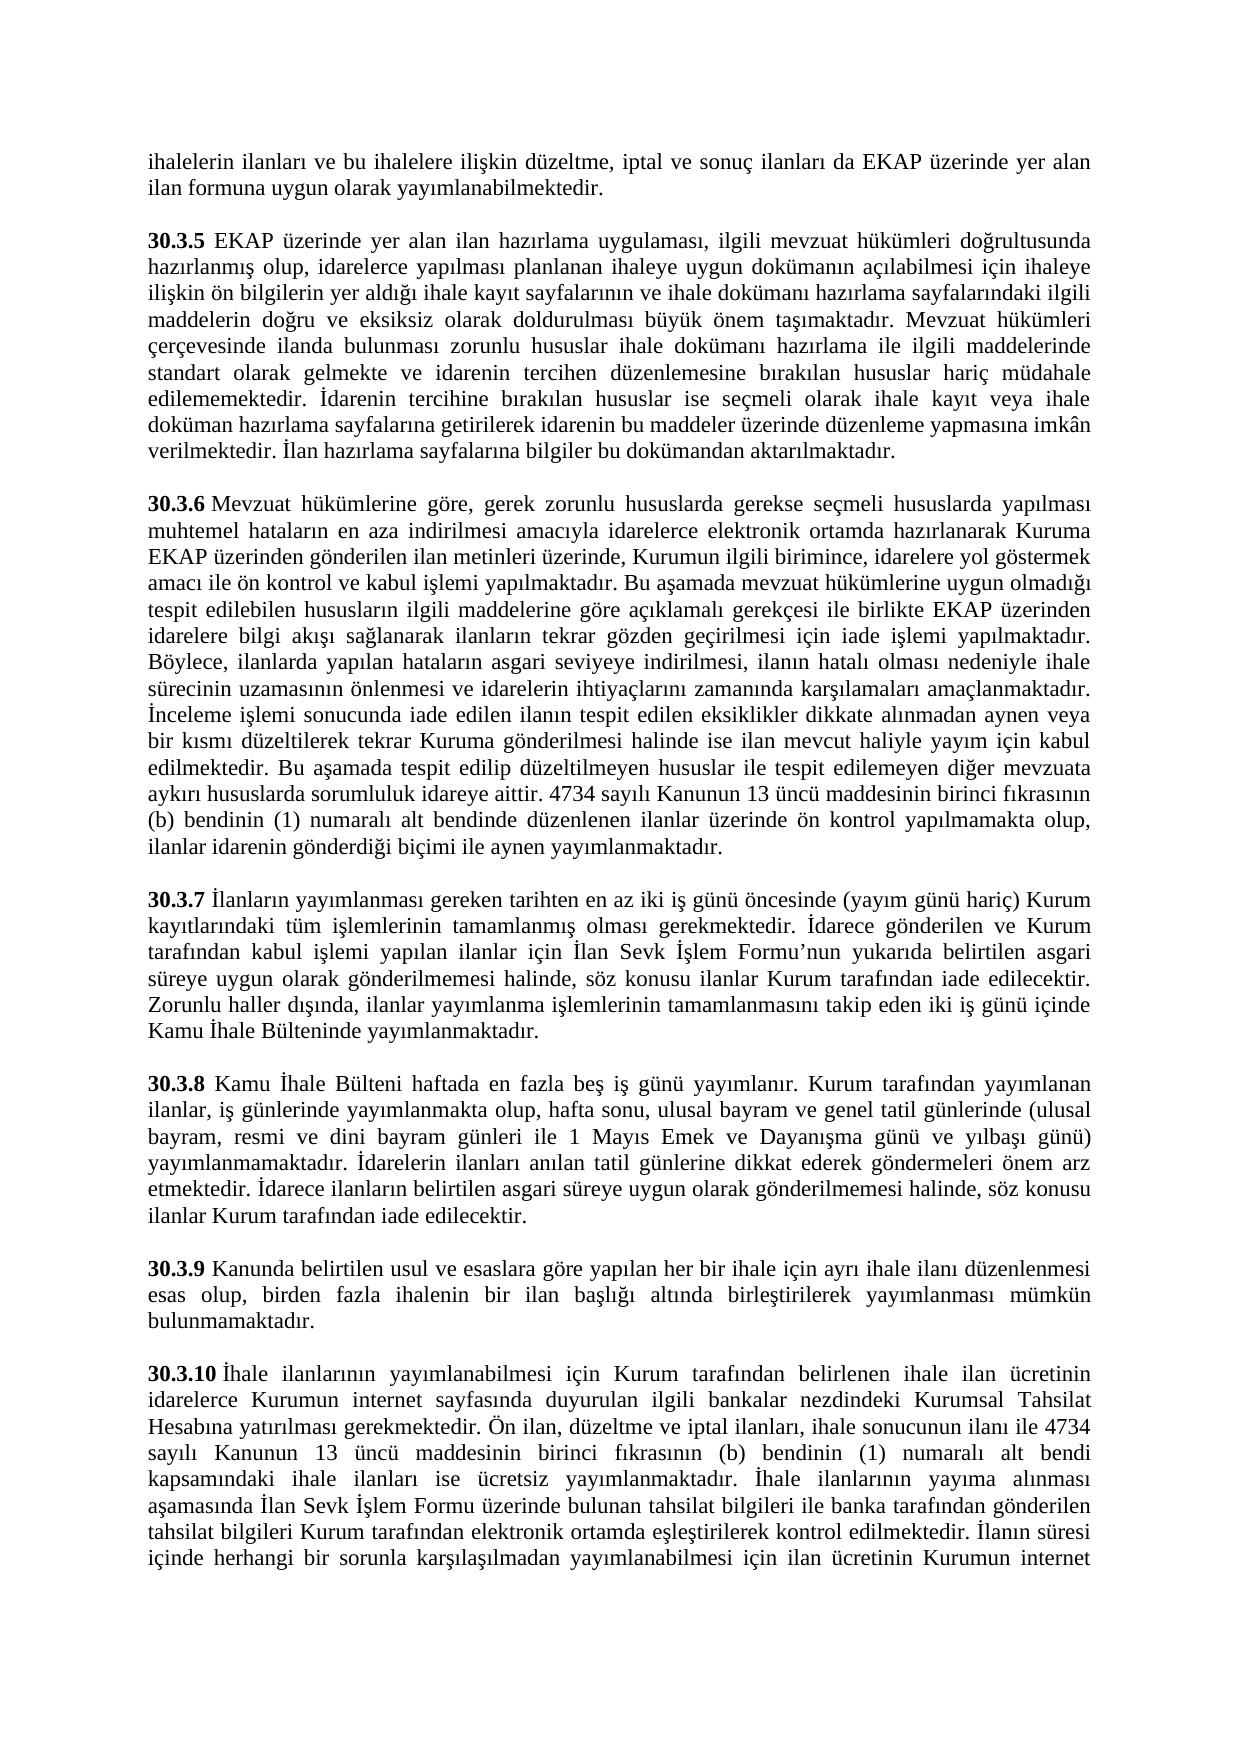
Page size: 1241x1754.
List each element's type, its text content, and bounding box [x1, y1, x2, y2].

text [148, 1360, 1092, 1571]
text 30.3.9 Kanunda belirtilen usul ve esaslara göre yapılan her bir ihale için ayrı ihale ilanı düzenlenmesi esas olup, birden fazla ihalenin bir ilan başlığı altında birleştirilerek yayımlanması mümkün bulunmamaktadır. [148, 1254, 1092, 1334]
text 30.3.8 Kamu İhale Bülteni haftada en fazla beş iş günü yayımlanır. Kurum tarafından yayımlanan ilanlar, iş günlerinde yayımlanmakta olup, hafta sonu, ulusal bayram ve genel tatil günlerinde (ulusal bayram, resmi ve dini bayram günleri ile 1 Mayıs Emek ve Dayanışma günü ve yılbaşı günü) yayımlanmamaktadır. İdarelerin ilanları anılan tatil günlerine dikkat ederek göndermeleri önem arz etmektedir. İdarece ilanların belirtilen asgari süreye uygun olarak gönderilmemesi halinde, söz konusu ilanlar Kurum tarafından iade edilecektir. [148, 1070, 1092, 1228]
text ihalelerin ilanları ve bu ihalelere ilişkin düzeltme, iptal ve sonuç ilanları da EKAP üzerinde yer alan ilan formuna uygun olarak yayımlanabilmektedir. [148, 148, 1092, 200]
text 30.3.5 EKAP üzerinde yer alan ilan hazırlama uygulaması, ilgili mevzuat hükümleri doğrultusunda hazırlanmış olup, idarelerce yapılması planlanan ihaleye uygun dokümanın açılabilmesi için ihaleye ilişkin ön bilgilerin yer aldığı ihale kayıt sayfalarının ve ihale dokümanı hazırlama sayfalarındaki ilgili maddelerin doğru ve eksiksiz olarak doldurulması büyük önem taşımaktadır. Mevzuat hükümleri çerçevesinde ilanda bulunması zorunlu hususlar ihale dokümanı hazırlama ile ilgili maddelerinde standart olarak gelmekte ve idarenin tercihen düzenlemesine bırakılan hususlar hariç müdahale edilememektedir. İdarenin tercihine bırakılan hususlar ise seçmeli olarak ihale kayıt veya ihale doküman hazırlama sayfalarına getirilerek idarenin bu maddeler üzerinde düzenleme yapmasına imkân verilmektedir. İlan hazırlama sayfalarına bilgiler bu dokümandan aktarılmaktadır. [148, 227, 1092, 464]
text 30.3.7 İlanların yayımlanması gereken tarihten en az iki iş günü öncesinde (yayım günü hariç) Kurum kayıtlarındaki tüm işlemlerinin tamamlanmış olması gerekmektedir. İdarece gönderilen ve Kurum tarafından kabul işlemi yapılan ilanlar için İlan Sevk İşlem Formu’nun yukarıda belirtilen asgari süreye uygun olarak gönderilmemesi halinde, söz konusu ilanlar Kurum tarafından iade edilecektir. Zorunlu haller dışında, ilanlar yayımlanma işlemlerinin tamamlanmasını takip eden iki iş günü içinde Kamu İhale Bülteninde yayımlanmaktadır. [148, 886, 1092, 1044]
text 30.3.6 Mevzuat hükümlerine göre, gerek zorunlu hususlarda gerekse seçmeli hususlarda yapılması muhtemel hataların en aza indirilmesi amacıyla idarelerce elektronik ortamda hazırlanarak Kuruma EKAP üzerinden gönderilen ilan metinleri üzerinde, Kurumun ilgili birimince, idarelere yol göstermek amacı ile ön kontrol ve kabul işlemi yapılmaktadır. Bu aşamada mevzuat hükümlerine uygun olmadığı tespit edilebilen hususların ilgili maddelerine göre açıklamalı gerekçesi ile birlikte EKAP üzerinden idarelere bilgi akışı sağlanarak ilanların tekrar gözden geçirilmesi için iade işlemi yapılmaktadır. Böylece, ilanlarda yapılan hataların asgari seviyeye indirilmesi, ilanın hatalı olması nedeniyle ihale sürecinin uzamasının önlenmesi ve idarelerin ihtiyaçlarını zamanında karşılamaları amaçlanmaktadır. İnceleme işlemi sonucunda iade edilen ilanın tespit edilen eksiklikler dikkate alınmadan aynen veya bir kısmı düzeltilerek tekrar Kuruma gönderilmesi halinde ise ilan mevcut haliyle yayım için kabul edilmektedir. Bu aşamada tespit edilip düzeltilmeyen hususlar ile tespit edilemeyen diğer mevzuata aykırı hususlarda sorumluluk idareye aittir. 4734 sayılı Kanunun 13 üncü maddesinin birinci fıkrasının (b) bendinin (1) numaralı alt bendinde düzenlenen ilanlar üzerinde ön kontrol yapılmamakta olup, ilanlar idarenin gönderdiği biçimi ile aynen yayımlanmaktadır. [148, 490, 1092, 859]
